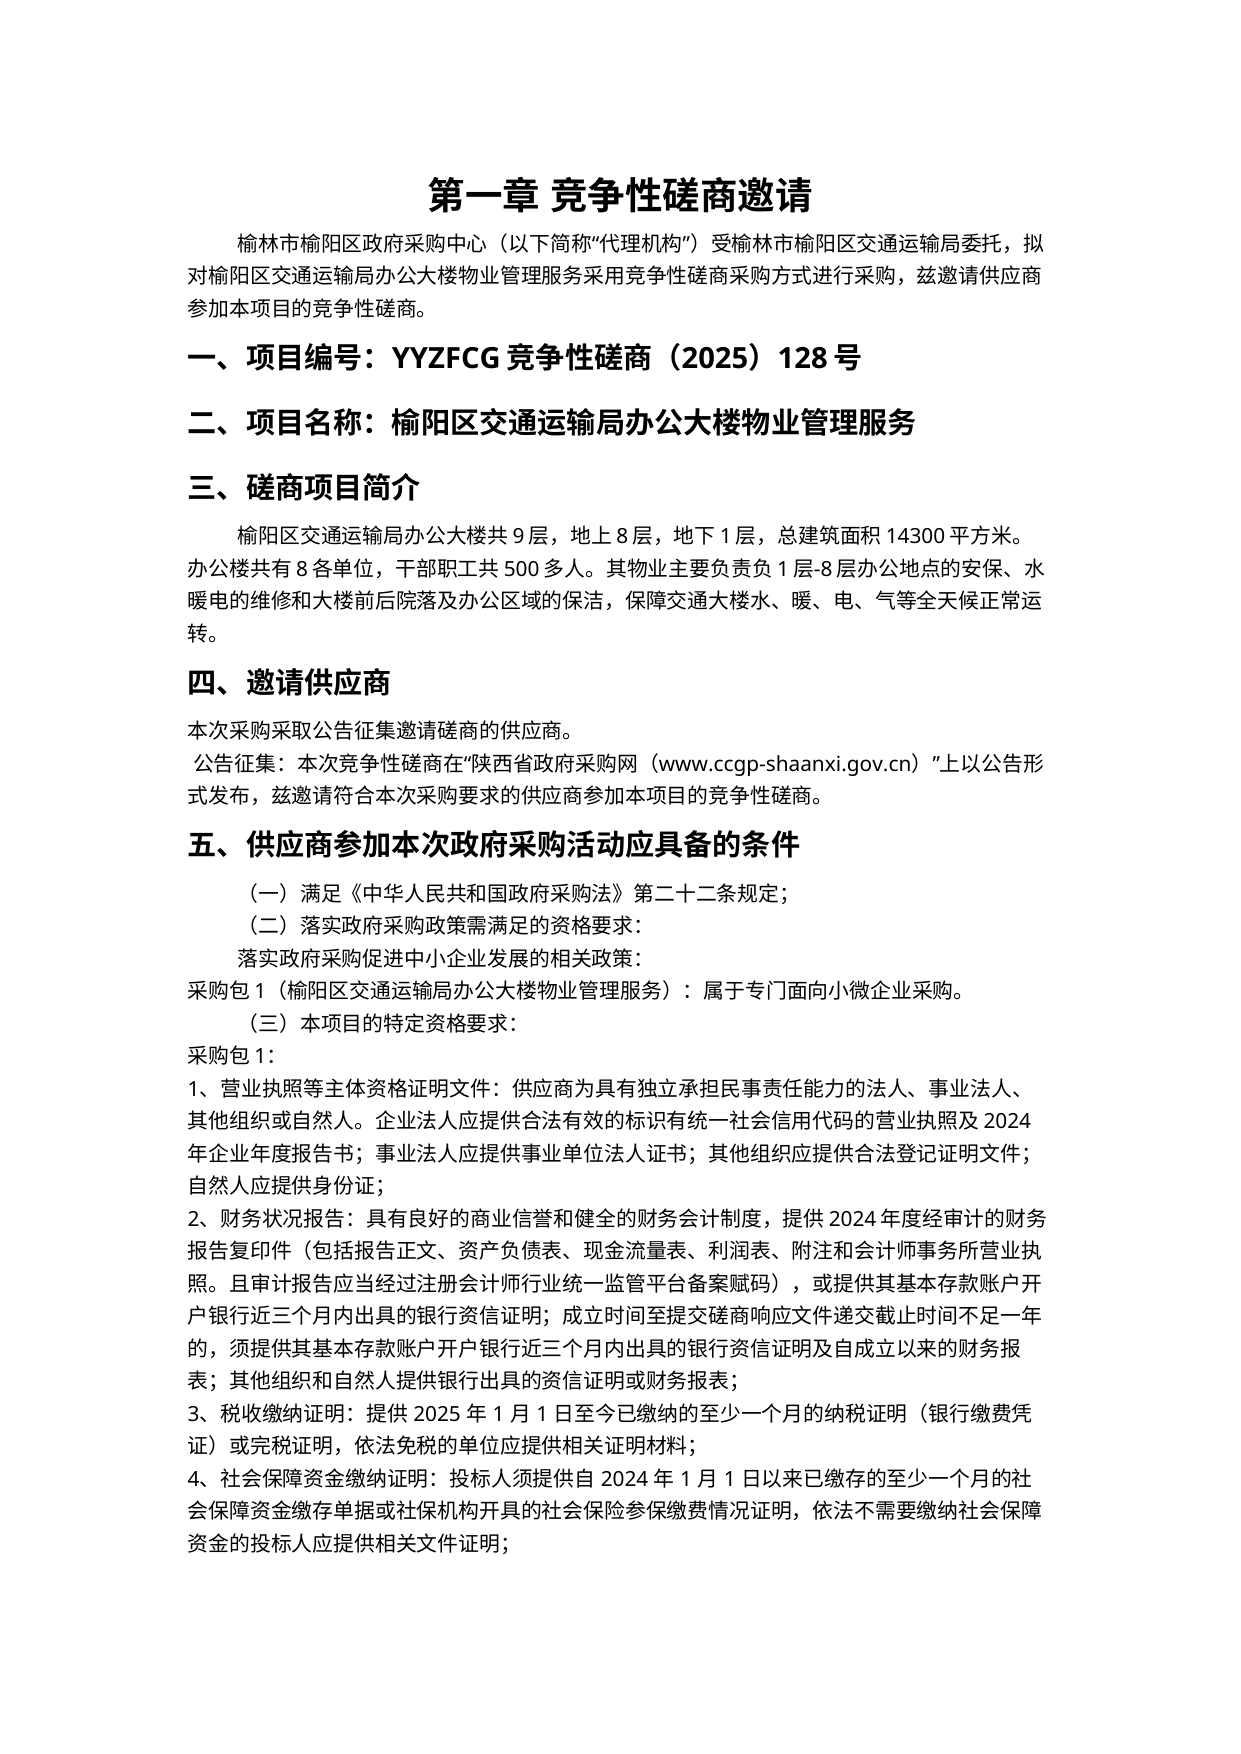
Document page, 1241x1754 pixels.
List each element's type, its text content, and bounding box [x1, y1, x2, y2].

text 五、供应商参加本次政府采购活动应具备的条件 [187, 812, 1053, 877]
text 公告征集：本次竞争性磋商在“陕西省政府采购网（www.ccgp-shaanxi.gov.cn）”上以公告形式发布，兹邀请符合本次采购要求的供应商参加本项目的竞争性磋商。 [187, 747, 1053, 812]
text 榆林市榆阳区政府采购中心（以下简称“代理机构”）受榆林市榆阳区交通运输局委托，拟对榆阳区交通运输局办公大楼物业管理服务采用竞争性磋商采购方式进行采购，兹邀请供应商参加本项目的竞争性磋商。 [187, 227, 1053, 324]
text 二、项目名称：榆阳区交通运输局办公大楼物业管理服务 [187, 389, 1053, 454]
text 四、邀请供应商 [187, 649, 1053, 714]
text （三）本项目的特定资格要求： [187, 1007, 1053, 1039]
text 三、磋商项目简介 [187, 454, 1053, 519]
text 一、项目编号：YYZFCG竞争性磋商（2025）128号 [187, 324, 1053, 389]
text 第一章 竞争性磋商邀请 [187, 162, 1053, 227]
text （一）满足《中华人民共和国政府采购法》第二十二条规定； [187, 877, 1053, 909]
text 3、税收缴纳证明：提供 2025 年 1 月 1 日至今已缴纳的至少一个月的纳税证明（银行缴费凭证）或完税证明，依法免税的单位应提供相关证明材料； [187, 1397, 1053, 1462]
text （二）落实政府采购政策需满足的资格要求： [187, 909, 1053, 942]
text 采购包1： [187, 1039, 1053, 1072]
text 落实政府采购促进中小企业发展的相关政策： [187, 942, 1053, 974]
text 4、社会保障资金缴纳证明：投标人须提供自 2024 年 1 月 1 日以来已缴存的至少一个月的社会保障资金缴存单据或社保机构开具的社会保险参保缴费情况证明，依法不需要缴纳社会保障资金的投标人应提供相关文件证明； [187, 1462, 1053, 1559]
text 2、财务状况报告：具有良好的商业信誉和健全的财务会计制度，提供2024年度经审计的财务报告复印件（包括报告正文、资产负债表、现金流量表、利润表、附注和会计师事务所营业执照。且审计报告应当经过注册会计师行业统一监管平台备案赋码），或提供其基本存款账户开户银行近三个月内出具的银行资信证明；成立时间至提交磋商响应文件递交截止时间不足一年的，须提供其基本存款账户开户银行近三个月内出具的银行资信证明及自成立以来的财务报表；其他组织和自然人提供银行出具的资信证明或财务报表； [187, 1202, 1053, 1397]
text 本次采购采取公告征集邀请磋商的供应商。 [187, 714, 1053, 747]
text 1、营业执照等主体资格证明文件：供应商为具有独立承担民事责任能力的法人、事业法人、其他组织或自然人。企业法人应提供合法有效的标识有统一社会信用代码的营业执照及2024年企业年度报告书；事业法人应提供事业单位法人证书；其他组织应提供合法登记证明文件；自然人应提供身份证； [187, 1072, 1053, 1202]
text 采购包1（榆阳区交通运输局办公大楼物业管理服务）：属于专门面向小微企业采购。 [187, 974, 1053, 1007]
text 榆阳区交通运输局办公大楼共9层，地上8层，地下1层，总建筑面积14300平方米。办公楼共有8各单位，干部职工共500多人。其物业主要负责负1层-8层办公地点的安保、水暖电的维修和大楼前后院落及办公区域的保洁，保障交通大楼水、暖、电、气等全天候正常运转。 [187, 519, 1053, 649]
